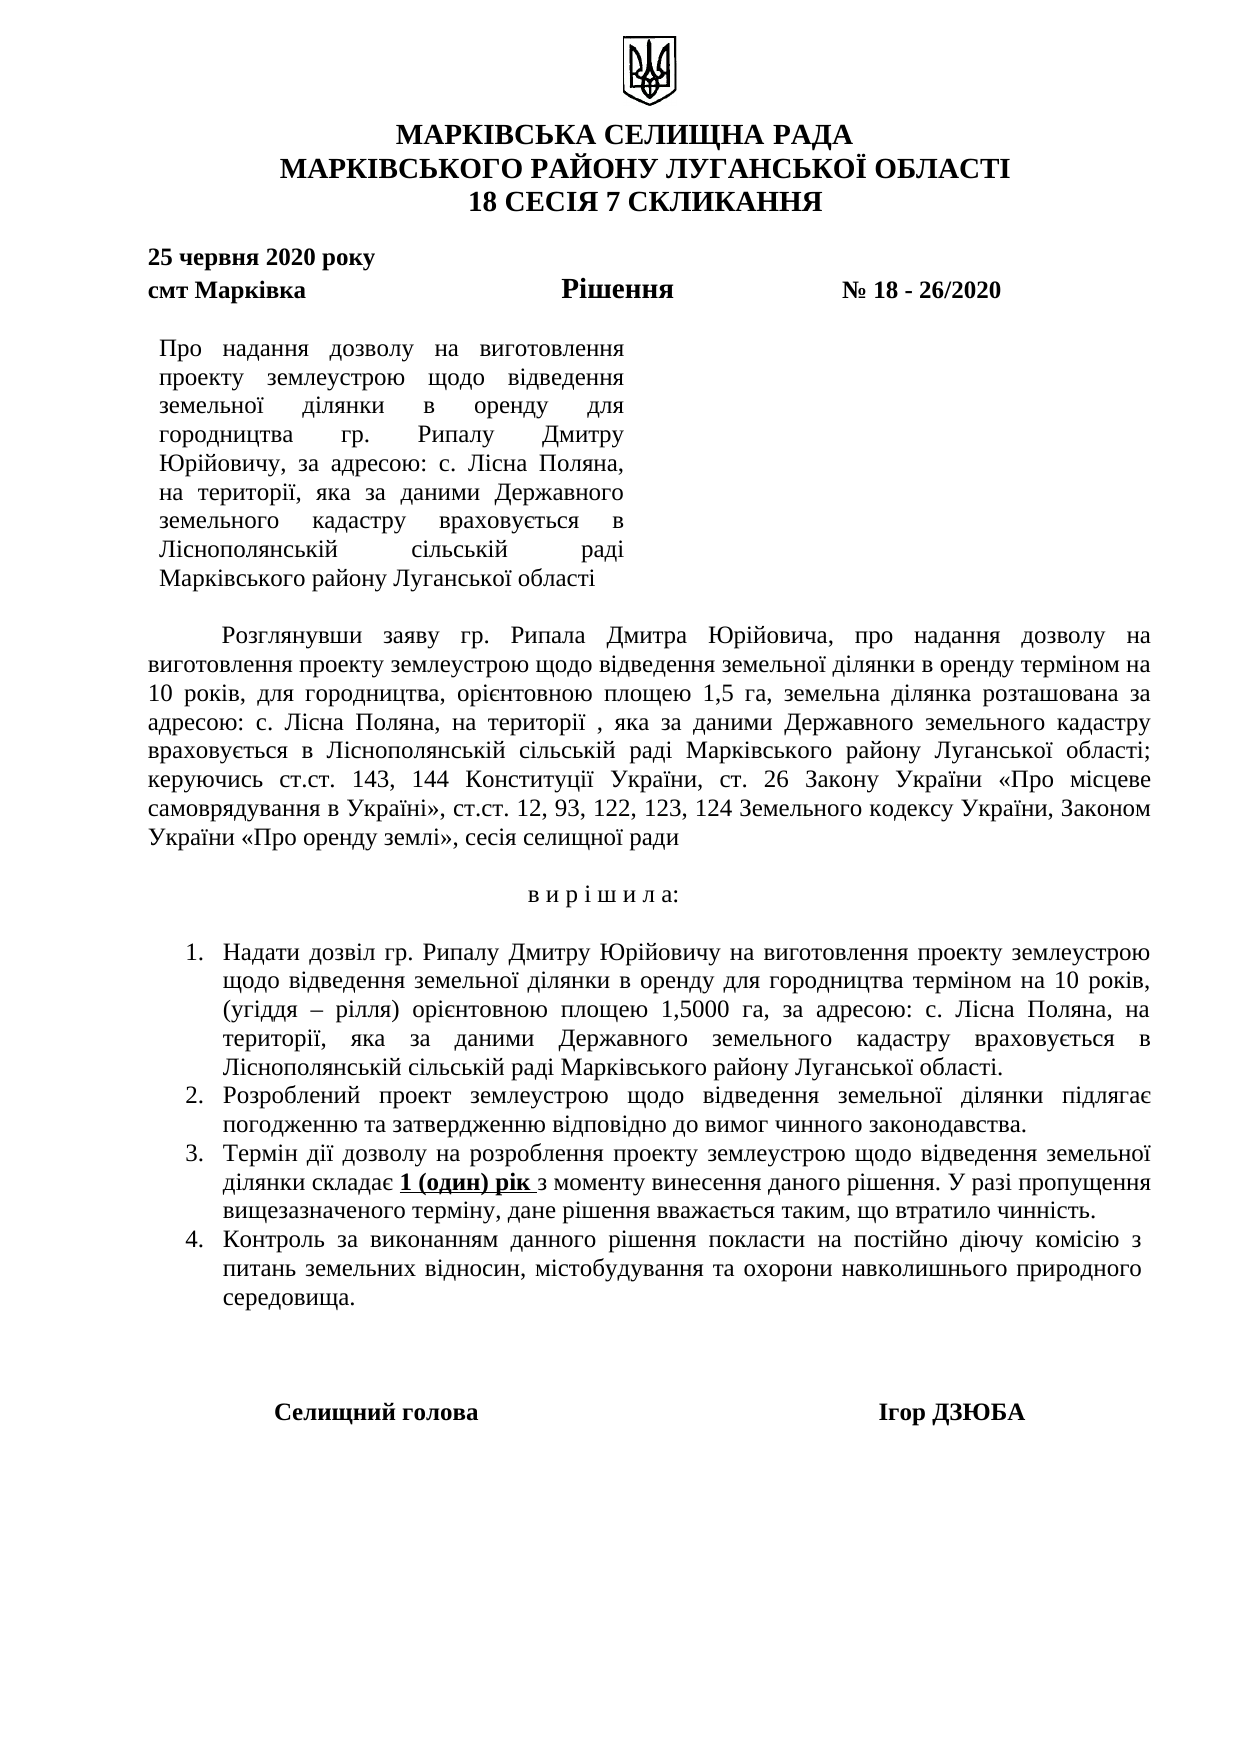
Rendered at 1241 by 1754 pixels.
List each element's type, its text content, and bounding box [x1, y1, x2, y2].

list Надати дозвіл гр. Рипалу Дмитру Юрійовичу на виготовлення проекту землеустрою щодо відведення земельної ділянки в оренду для городництва терміном на 10 років, (угіддя – рілля) орієнтовною площею 1,5000 га, за адресою: с. Лісна Поляна, на території, яка за даними Державного земельного кадастру враховується в Ліснополянській сільській раді Марківського району Луганської області. [185, 937, 1152, 1081]
list Контроль за виконанням данного рішення покласти на постійно діючу комісію з питань земельних відносин, містобудування та охорони навколишнього природного середовища. [185, 1224, 1143, 1311]
subtitle МАРКІВСЬКА СЕЛИЩНА РАДА [148, 117, 1143, 151]
text 25 червня 2020 року [148, 242, 1143, 271]
list Розроблений проект землеустрою щодо відведення земельної ділянки підлягає погодженню та затвердженню відповідно до вимог чинного законодавства. [185, 1081, 1152, 1138]
text Розглянувши заяву гр. Рипала Дмитра Юрійовича, про надання дозволу на виготовлення проекту землеустрою щодо відведення земельної ділянки в оренду терміном на 10 років, для городництва, орієнтовною площею 1,5 га, земельна ділянка розташована за адресою: с. Лісна Поляна, на території , яка за даними Державного земельного кадастру враховується в Ліснополянській сільській раді Марківського району Луганської області; керуючись ст.ст. 143, 144 Конституції України, ст. 26 Закону України «Про місцеве самоврядування в Україні», ст.ст. 12, 93, 122, 123, 124 Земельного кодексу України, Законом України «Про оренду землі», сесія селищної ради [148, 621, 1152, 851]
table_header Про надання дозволу на виготовлення проекту землеустрою щодо відведення земельної ділянки в оренду для городництва гр. Рипалу Дмитру Юрійовичу, за адресою: с. Лісна Поляна, на території, яка за даними Державного земельного кадастру враховується в Ліснополянській сільській раді Марківського району Луганської області [148, 333, 644, 592]
text 18 СЕСІЯ 7 СКЛИКАННЯ [148, 184, 1143, 218]
list Термін дії дозволу на розроблення проекту землеустрою щодо відведення земельної ділянки складає 1 (один) рік з моменту винесення даного рішення. У разі пропущення вищезазначеного терміну, дане рішення вважається таким, що втратило чинність. [185, 1138, 1152, 1224]
picture [623, 36, 677, 106]
text в и р і ш и л а: [148, 879, 1143, 908]
text смт Марківка Рішення № 18 - 26/2020 [148, 271, 1143, 304]
subtitle МАРКІВСЬКОГО РАЙОНУ ЛУГАНСЬКОЇ ОБЛАСТІ [148, 151, 1143, 184]
text Селищний голова Ігор ДЗЮБА [148, 1397, 1152, 1426]
